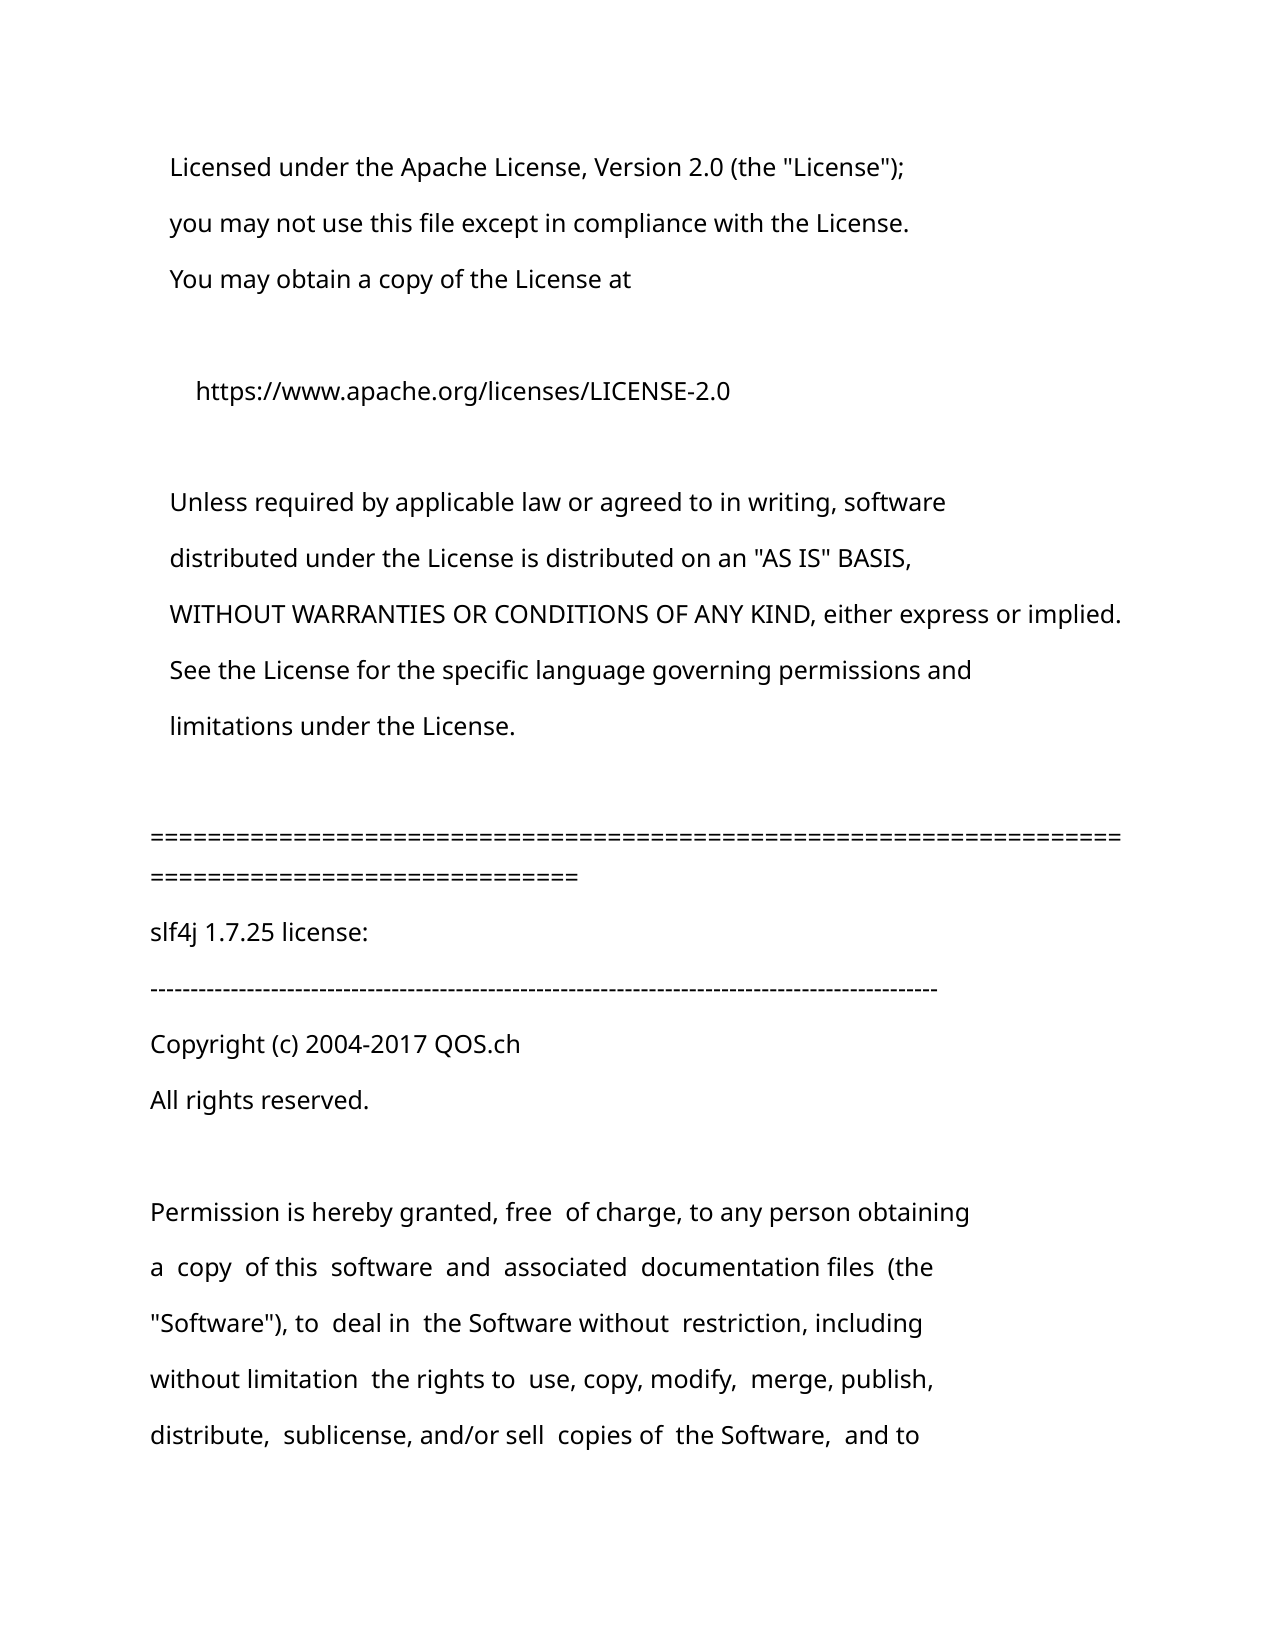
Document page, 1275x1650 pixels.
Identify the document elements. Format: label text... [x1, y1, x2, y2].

text ================================================================================================== [150, 820, 1125, 893]
text you may not use this file except in compliance with the License. [150, 206, 1125, 240]
text Licensed under the Apache License, Version 2.0 (the "License"); [150, 150, 1125, 184]
text without limitation the rights to use, copy, modify, merge, publish, [150, 1362, 1125, 1396]
text a copy of this software and associated documentation files (the [150, 1250, 1125, 1284]
text distributed under the License is distributed on an "AS IS" BASIS, [150, 541, 1125, 575]
text limitations under the License. [150, 708, 1125, 742]
text slf4j 1.7.25 license: [150, 915, 1125, 949]
text Copyright (c) 2004-2017 QOS.ch [150, 1027, 1125, 1061]
text Permission is hereby granted, free of charge, to any person obtaining [150, 1194, 1125, 1228]
text distribute, sublicense, and/or sell copies of the Software, and to [150, 1417, 1125, 1452]
text WITHOUT WARRANTIES OR CONDITIONS OF ANY KIND, either express or implied. [150, 597, 1125, 631]
text -------------------------------------------------------------------------------------------------- [150, 971, 1125, 1005]
text "Software"), to deal in the Software without restriction, including [150, 1306, 1125, 1340]
text You may obtain a copy of the License at [150, 262, 1125, 296]
text All rights reserved. [150, 1082, 1125, 1117]
text See the License for the specific language governing permissions and [150, 652, 1125, 687]
text Unless required by applicable law or agreed to in writing, software [150, 485, 1125, 519]
text https://www.apache.org/licenses/LICENSE-2.0 [150, 373, 1125, 407]
